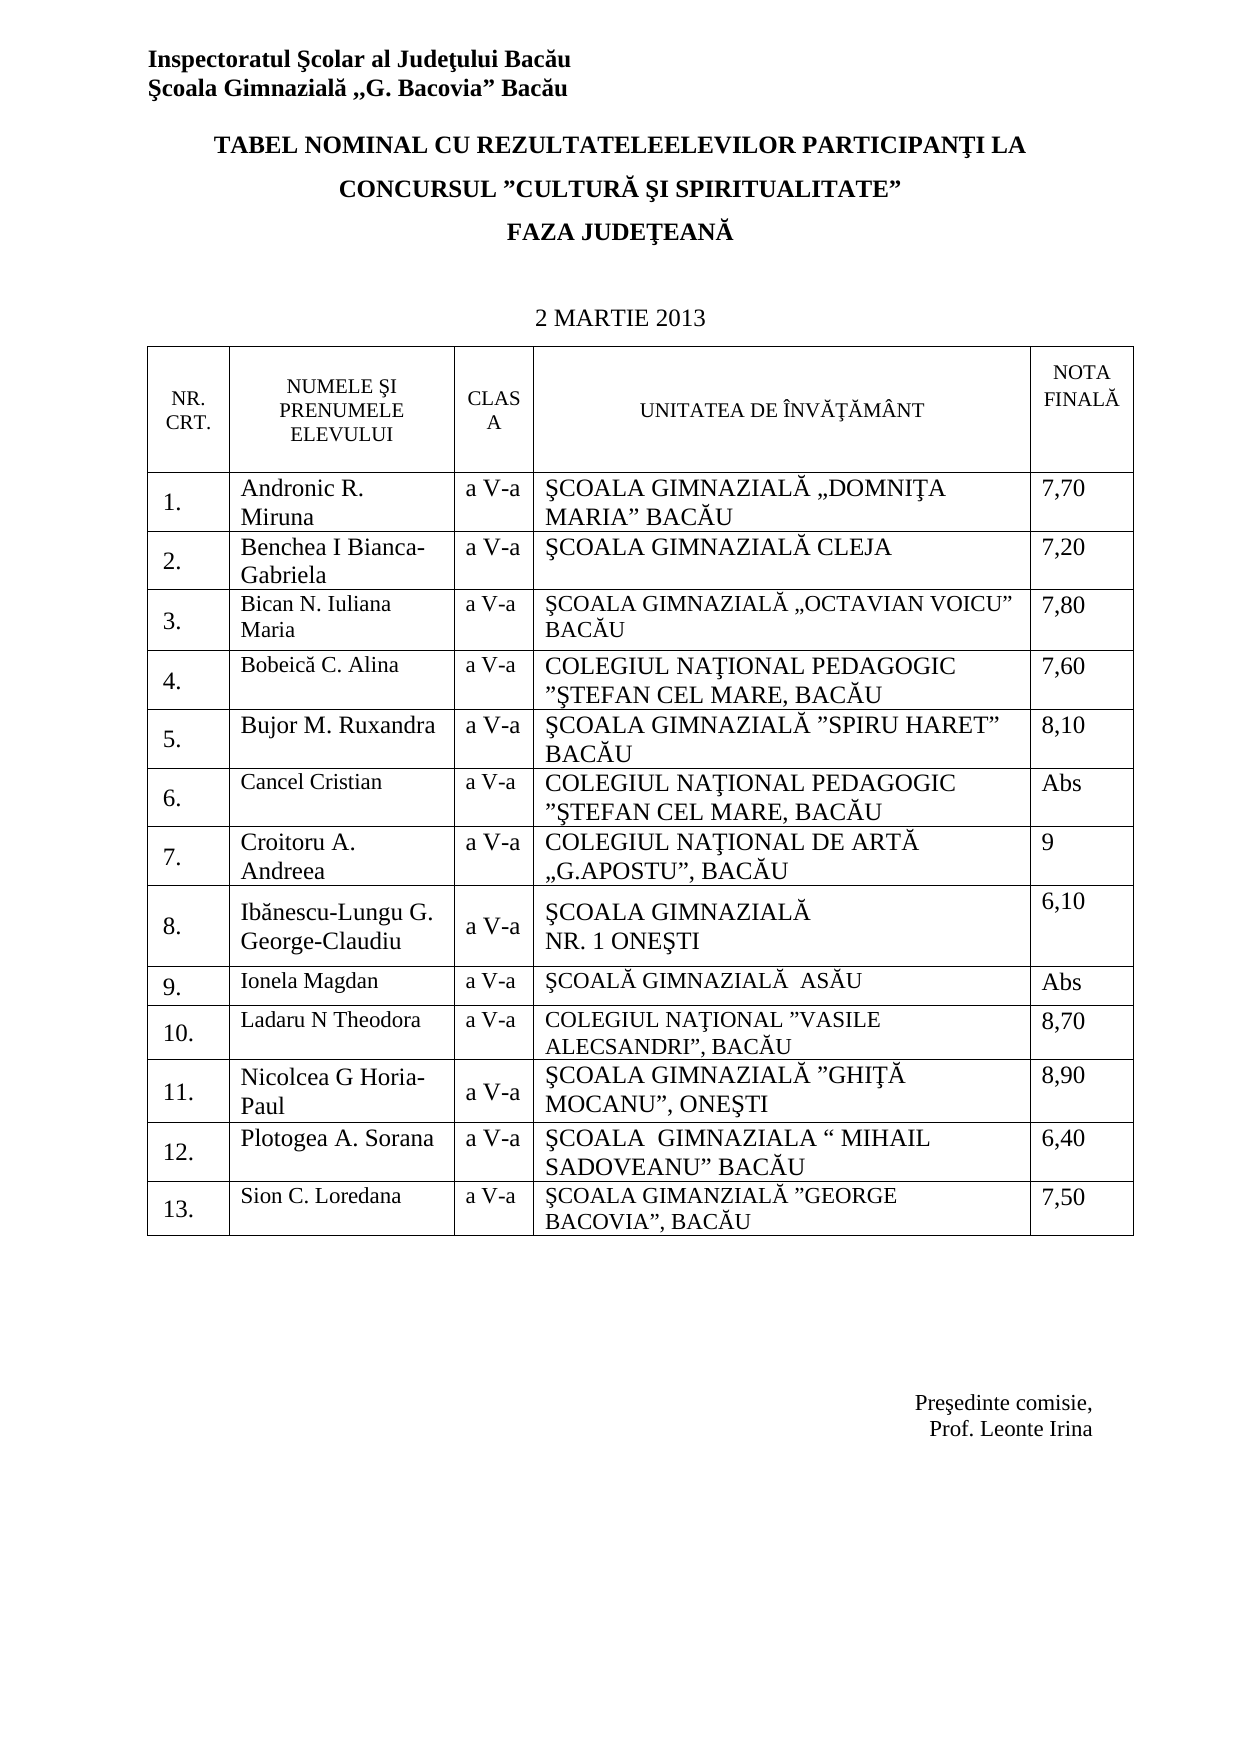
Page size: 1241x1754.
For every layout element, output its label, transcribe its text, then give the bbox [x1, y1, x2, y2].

text TABEL NOMINAL CU REZULTATELEELEVILOR PARTICIPANŢI LA [148, 131, 1093, 159]
table_cell Cancel Cristian [230, 769, 454, 826]
table_cell Abs [1031, 769, 1133, 826]
table_cell Nicolcea G Horia-Paul [230, 1060, 454, 1122]
table_cell COLEGIUL NAŢIONAL DE ARTĂ „G.APOSTU”, BACĂU [534, 827, 1030, 885]
table_cell [148, 1060, 229, 1122]
table_cell 9 [1031, 827, 1133, 885]
table_header NR. CRT. [148, 347, 229, 472]
table_cell 7,60 [1031, 651, 1133, 709]
table_cell Bican N. Iuliana Maria [230, 590, 454, 650]
text Preşedinte comisie, [148, 1389, 1093, 1415]
table_cell 7,80 [1031, 590, 1133, 650]
table_cell ŞCOALA GIMANZIALĂ ”GEORGE BACOVIA”, BACĂU [534, 1182, 1030, 1235]
table_cell ŞCOALA GIMNAZIALĂ ”SPIRU HARET” BACĂU [534, 710, 1030, 767]
text Şcoala Gimnazială ,,G. Bacovia” Bacău [148, 73, 1093, 102]
table_cell Ionela Magdan [230, 967, 454, 1005]
table_cell ŞCOALA GIMNAZIALA “ MIHAIL SADOVEANU” BACĂU [534, 1123, 1030, 1181]
table_cell a V-a [455, 967, 533, 1005]
table_cell a V-a [455, 769, 533, 826]
table_cell COLEGIUL NAŢIONAL PEDAGOGIC ”ŞTEFAN CEL MARE, BACĂU [534, 651, 1030, 709]
table_cell 8,10 [1031, 710, 1133, 767]
table_cell Ladaru N Theodora [230, 1006, 454, 1059]
table_cell a V-a [455, 590, 533, 650]
table_cell COLEGIUL NAŢIONAL ”VASILE ALECSANDRI”, BACĂU [534, 1006, 1030, 1059]
table_cell a V-a [455, 1123, 533, 1181]
table_cell ŞCOALA GIMNAZIALĂ „DOMNIŢA MARIA” BACĂU [534, 473, 1030, 531]
table_cell a V-a [455, 710, 533, 767]
table_header NOTA FINALĂ [1031, 347, 1133, 472]
table_cell 6,10 [1031, 886, 1133, 966]
table_cell [148, 1182, 229, 1235]
table_cell a V-a [455, 886, 533, 966]
text 2 MARTIE 2013 [148, 303, 1093, 332]
table_cell ŞCOALĂ GIMNAZIALĂ ASĂU [534, 967, 1030, 1005]
table_cell [148, 886, 229, 966]
table_cell Benchea I Bianca-Gabriela [230, 532, 454, 589]
table_cell a V-a [455, 1182, 533, 1235]
table_cell 7,50 [1031, 1182, 1133, 1235]
text Inspectoratul Şcolar al Judeţului Bacău [148, 44, 1093, 73]
table_cell Plotogea A. Sorana [230, 1123, 454, 1181]
table_cell [148, 967, 229, 1005]
text CONCURSUL ”CULTURĂ ŞI SPIRITUALITATE” [148, 174, 1093, 202]
table_cell [148, 532, 229, 589]
table_header NUMELE ŞI PRENUMELE ELEVULUI [230, 347, 454, 472]
table_cell [148, 1123, 229, 1181]
text Prof. Leonte Irina [148, 1415, 1093, 1442]
table_cell Abs [1031, 967, 1133, 1005]
table_cell a V-a [455, 473, 533, 531]
table_cell a V-a [455, 827, 533, 885]
table_cell Croitoru A. Andreea [230, 827, 454, 885]
table_cell 8,90 [1031, 1060, 1133, 1122]
table_cell [148, 651, 229, 709]
table_cell ŞCOALA GIMNAZIALĂ ”GHIŢĂ MOCANU”, ONEŞTI [534, 1060, 1030, 1122]
table_cell Bobeică C. Alina [230, 651, 454, 709]
table_cell a V-a [455, 532, 533, 589]
table_cell [148, 710, 229, 767]
table_cell Bujor M. Ruxandra [230, 710, 454, 767]
table_cell 7,20 [1031, 532, 1133, 589]
table_cell Ibănescu-Lungu G. George-Claudiu [230, 886, 454, 966]
table_cell a V-a [455, 1060, 533, 1122]
table_cell 7,70 [1031, 473, 1133, 531]
table_cell a V-a [455, 1006, 533, 1059]
table_cell [148, 1006, 229, 1059]
table_header UNITATEA DE ÎNVĂŢĂMÂNT [534, 347, 1030, 472]
table_cell ŞCOALA GIMNAZIALĂ „OCTAVIAN VOICU” BACĂU [534, 590, 1030, 650]
table_cell [148, 473, 229, 531]
table_cell [148, 769, 229, 826]
text FAZA JUDEŢEANĂ [148, 217, 1093, 246]
table_header CLASA [455, 347, 533, 472]
table_cell Andronic R. Miruna [230, 473, 454, 531]
table_cell 8,70 [1031, 1006, 1133, 1059]
table_cell [148, 590, 229, 650]
table_cell COLEGIUL NAŢIONAL PEDAGOGIC ”ŞTEFAN CEL MARE, BACĂU [534, 769, 1030, 826]
table_cell ŞCOALA GIMNAZIALĂ NR. 1 ONEŞTI [534, 886, 1030, 966]
table_cell ŞCOALA GIMNAZIALĂ CLEJA [534, 532, 1030, 589]
table_cell a V-a [455, 651, 533, 709]
table_cell Sion C. Loredana [230, 1182, 454, 1235]
table_cell 6,40 [1031, 1123, 1133, 1181]
table_cell [148, 827, 229, 885]
